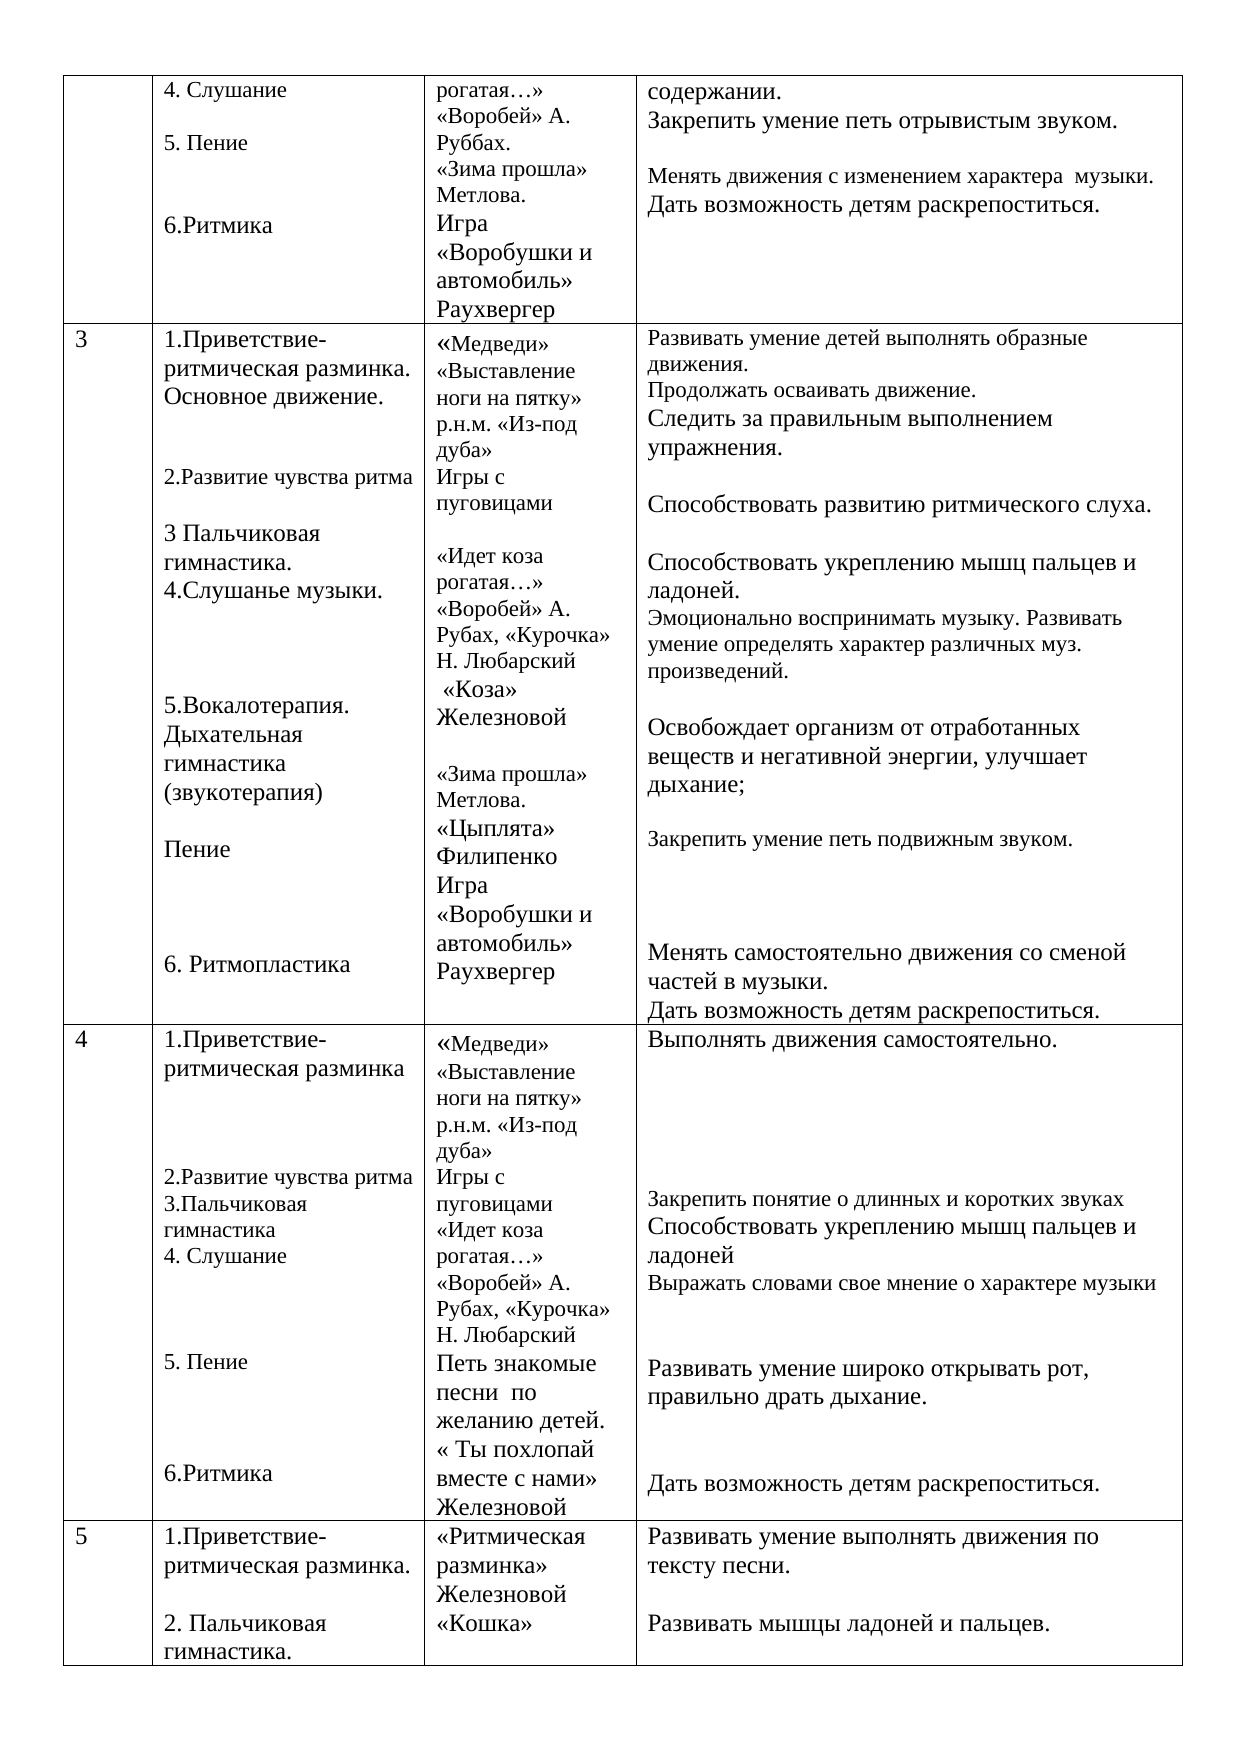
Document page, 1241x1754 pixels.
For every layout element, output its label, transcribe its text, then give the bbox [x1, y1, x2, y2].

table_cell «Медведи» «Выставление ноги на пятку» р.н.м. «Из-под дуба» Игры с пуговицами «Идет коза рогатая…» «Воробей» А. Рубах, «Курочка» Н. Любарский «Коза» Железновой «Зима прошла» Метлова. «Цыплята» Филипенко Игра «Воробушки и автомобиль» Раухвергер [425, 324, 636, 1023]
table_cell «Медведи» «Выставление ноги на пятку» р.н.м. «Из-под дуба» Игры с пуговицами «Идет коза рогатая…» «Воробей» А. Рубах, «Курочка» Н. Любарский Петь знакомые песни по желанию детей. « Ты похлопай вместе с нами» Железновой [425, 1025, 636, 1520]
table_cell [425, 1521, 636, 1665]
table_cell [637, 1521, 1182, 1665]
table_cell 3 [64, 324, 152, 1023]
table_cell 2. [64, 76, 152, 323]
table_cell 1.Приветствие- ритмическая разминка 2.Развитие чувства ритма 3.Пальчиковая гимнастика 4. Слушание 5. Пение 6.Ритмика [153, 1025, 424, 1520]
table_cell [637, 76, 1182, 323]
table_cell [425, 76, 636, 323]
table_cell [153, 1521, 424, 1665]
table_cell 5 [64, 1521, 152, 1665]
table_cell 4 [64, 1025, 152, 1520]
table_cell 1.Приветствие- ритмическая разминка. Основное движение. 2.Развитие чувства ритма 3 Пальчиковая гимнастика. 4.Слушанье музыки. 5.Вокалотерапия. Дыхательная гимнастика (звукотерапия) Пение 6. Ритмопластика [153, 324, 424, 1023]
table_cell Выполнять движения самостоятельно. Закрепить понятие о длинных и коротких звуках Способствовать укреплению мышц пальцев и ладоней Выражать словами свое мнение о характере музыки Развивать умение широко открывать рот, правильно драть дыхание. Дать возможность детям раскрепоститься. [637, 1025, 1182, 1520]
table_cell Развивать умение детей выполнять образные движения. Продолжать осваивать движение. Следить за правильным выполнением упражнения. Способствовать развитию ритмического слуха. Способствовать укреплению мышц пальцев и ладоней. Эмоционально воспринимать музыку. Развивать умение определять характер различных муз. произведений. Освобождает организм от отработанных веществ и негативной энергии, улучшает дыхание; Закрепить умение петь подвижным звуком. Менять самостоятельно движения со сменой частей в музыки. Дать возможность детям раскрепоститься. [637, 324, 1182, 1023]
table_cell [153, 76, 424, 323]
